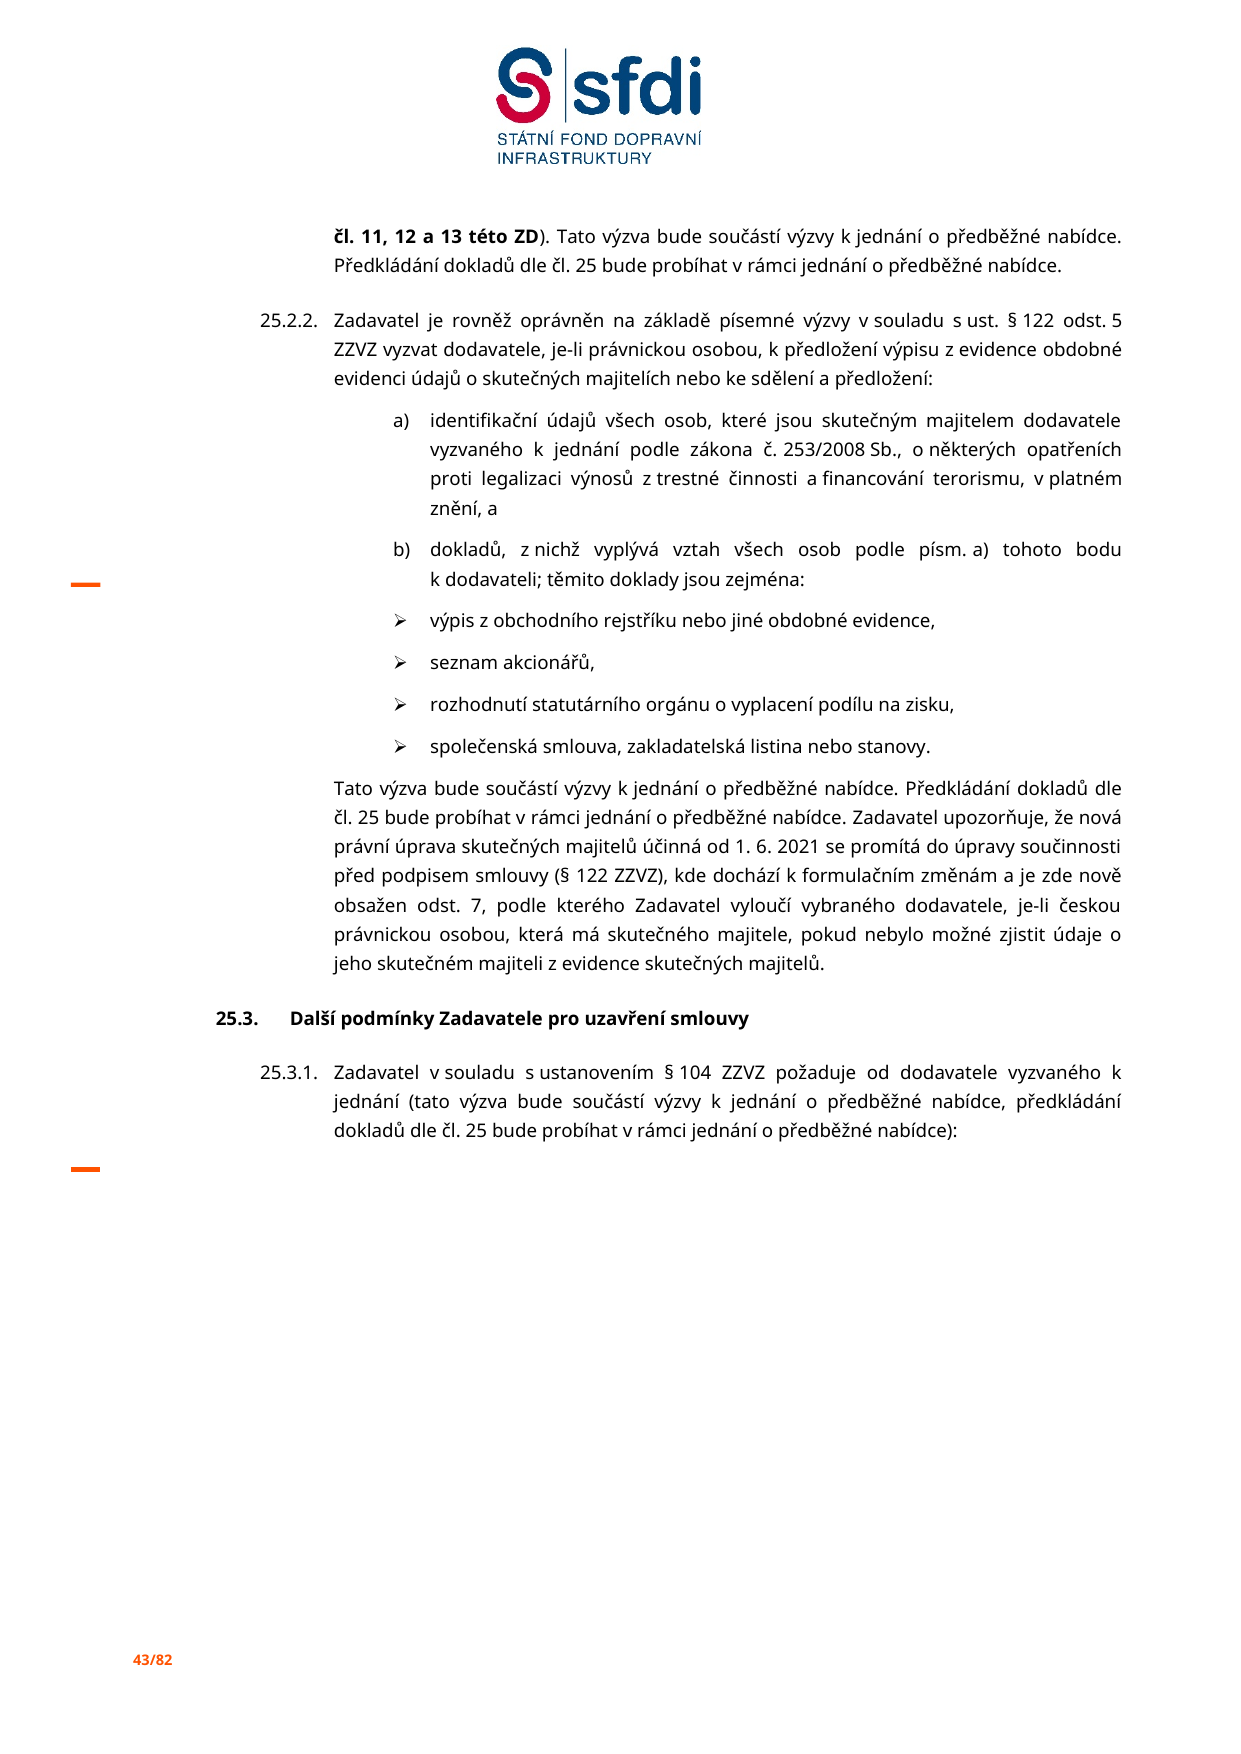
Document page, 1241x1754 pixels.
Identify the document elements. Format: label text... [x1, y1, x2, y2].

list Zadavatel je rovněž oprávněn na základě písemné výzvy v souladu s ust. § 122 odst. 5 ZZVZ vyzvat dodavatele, je-li právnickou osobou, k předložení výpisu z evidence obdobné evidenci údajů o skutečných majitelích nebo ke sdělení a předložení: [260, 307, 1122, 391]
picture [496, 45, 702, 164]
list Zadavatel v souladu s ustanovením § 104 ZZVZ požaduje od dodavatele vyzvaného k jednání (tato výzva bude součástí výzvy k jednání o předběžné nabídce, předkládání dokladů dle čl. 25 bude probíhat v rámci jednání o předběžné nabídce): [260, 1059, 1122, 1143]
list dokladů, z nichž vyplývá vztah všech osob podle písm. a) tohoto bodu k dodavateli; těmito doklady jsou zejména: [393, 537, 1122, 592]
list Další podmínky Zadavatele pro uzavření smlouvy [216, 1005, 1122, 1030]
list identifikační údajů všech osob, které jsou skutečným majitelem dodavatele vyzvaného k jednání podle zákona č. 253/2008 Sb., o některých opatřeních proti legalizaci výnosů z trestné činnosti a financování terorismu, v platném znění, a [393, 407, 1122, 521]
text Tato výzva bude součástí výzvy k jednání o předběžné nabídce. Předkládání dokladů dle čl. 25 bude probíhat v rámci jednání o předběžné nabídce. Zadavatel upozorňuje, že nová právní úprava skutečných majitelů účinná od 1. 6. 2021 se promítá do úpravy součinnosti před podpisem smlouvy (§ 122 ZZVZ), kde dochází k formulačním změnám a je zde nově obsažen odst. 7, podle kterého Zadavatel vyloučí vybraného dodavatele, je-li českou právnickou osobou, která má skutečného majitele, pokud nebylo možné zjistit údaje o jeho skutečném majiteli z evidence skutečných majitelů. [334, 775, 1122, 976]
list společenská smlouva, zakladatelská listina nebo stanovy. [393, 733, 1122, 759]
list výpis z obchodního rejstříku nebo jiné obdobné evidence, [393, 608, 1122, 633]
list seznam akcionářů, [393, 649, 1122, 675]
list rozhodnutí statutárního orgánu o vyplacení podílu na zisku, [393, 691, 1122, 717]
